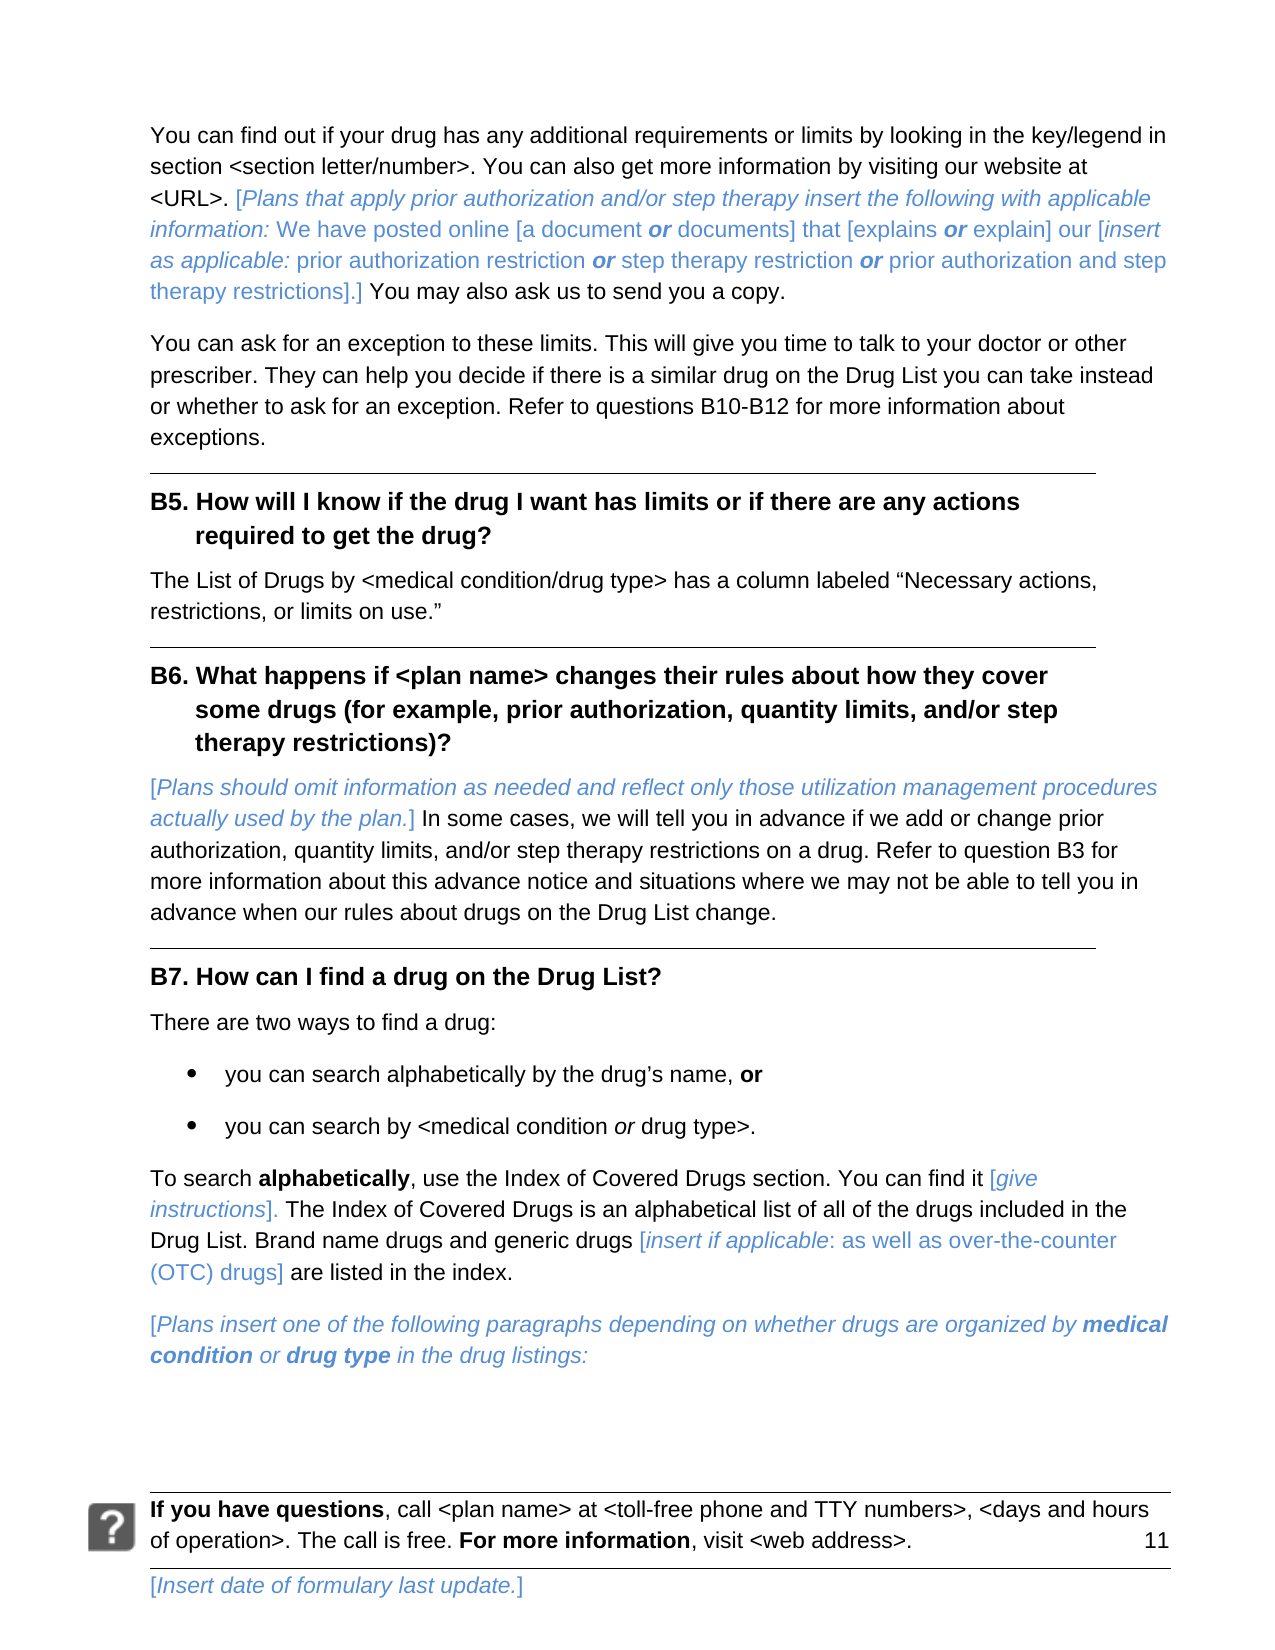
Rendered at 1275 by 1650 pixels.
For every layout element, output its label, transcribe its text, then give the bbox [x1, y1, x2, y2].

text You can ask for an exception to these limits. This will give you time to talk to your doctor or other prescriber. They can help you decide if there is a similar drug on the Drug List you can take instead or whether to ask for an exception. Refer to questions B10-B12 for more information about exceptions. [150, 327, 1171, 452]
list you can search by <medical condition or drug type>. [187, 1109, 1096, 1140]
list B7. How can I find a drug on the Drug List? [150, 949, 1096, 992]
list B6. What happens if <plan name> changes their rules about how they cover some drugs (for example, prior authorization, quantity limits, and/or step therapy restrictions)? [150, 648, 1096, 758]
list B5. How will I know if the drug I want has limits or if there are any actions required to get the drug? [150, 474, 1096, 551]
picture [88, 1503, 137, 1553]
text [Plans insert one of the following paragraphs depending on whether drugs are organized by medical condition or drug type in the drug listings: [150, 1307, 1171, 1369]
text [Plans should omit information as needed and reflect only those utilization management procedures actually used by the plan.] In some cases, we will tell you in advance if we add or change prior authorization, quantity limits, and/or step therapy restrictions on a drug. Refer to question B3 for more information about this advance notice and situations where we may not be able to tell you in advance when our rules about drugs on the Drug List change. [150, 771, 1171, 927]
list you can search alphabetically by the drug’s name, or [187, 1057, 1096, 1088]
list You can find out if your drug has any additional requirements or limits by looking in the key/legend in section <section letter/number>. You can also get more information by visiting our website at <URL>. [Plans that apply prior authorization and/or step therapy insert the following with applicable information: We have posted online [a document or documents] that [explains or explain] our [insert as applicable: prior authorization restriction or step therapy restriction or prior authorization and step therapy restrictions].] You may also ask us to send you a copy. [150, 118, 1171, 306]
text There are two ways to find a drug: [150, 1005, 1171, 1036]
text The List of Drugs by <medical condition/drug type> has a column labeled “Necessary actions, restrictions, or limits on use.” [150, 563, 1171, 626]
text To search alphabetically, use the Index of Covered Drugs section. You can find it [give instructions]. The Index of Covered Drugs is an alphabetical list of all of the drugs included in the Drug List. Brand name drugs and generic drugs [insert if applicable: as well as over-the-counter (OTC) drugs] are listed in the index. [150, 1161, 1171, 1286]
